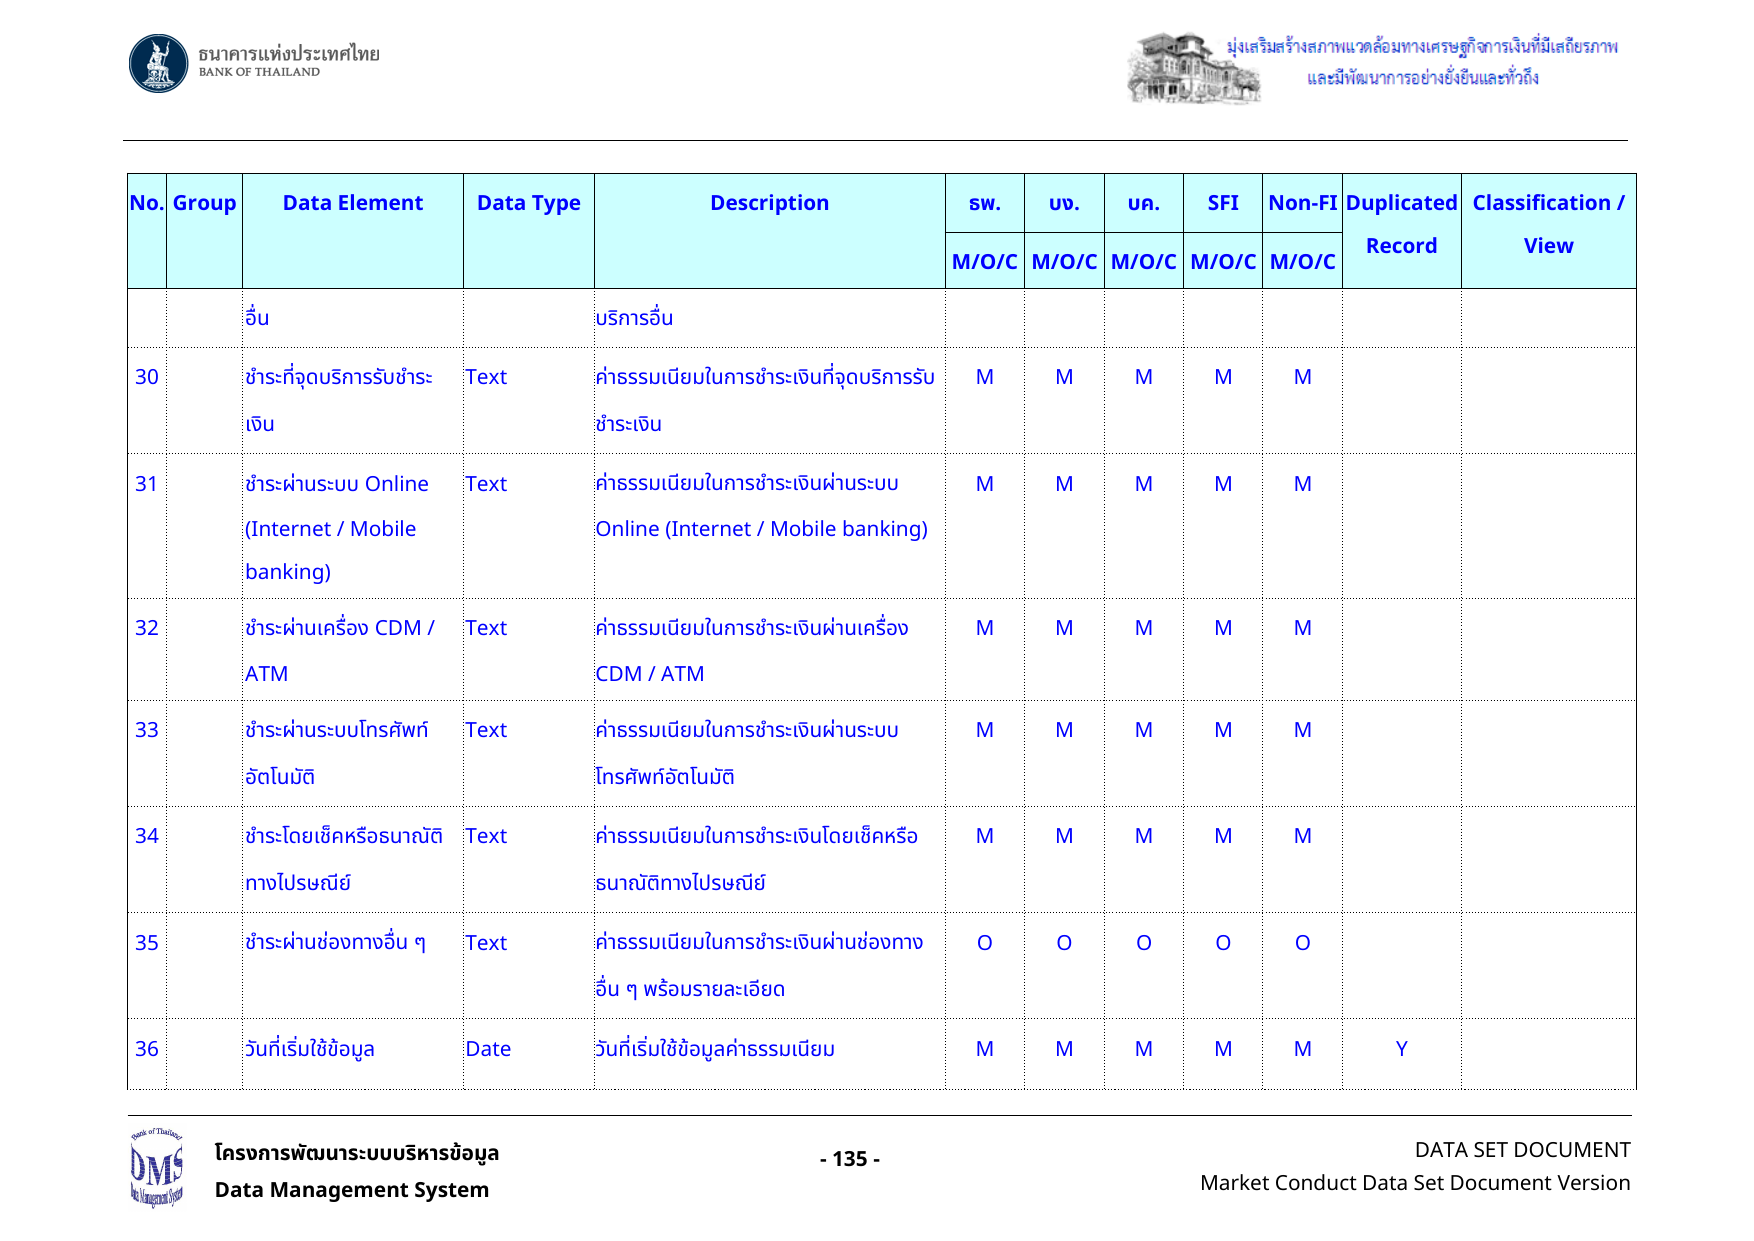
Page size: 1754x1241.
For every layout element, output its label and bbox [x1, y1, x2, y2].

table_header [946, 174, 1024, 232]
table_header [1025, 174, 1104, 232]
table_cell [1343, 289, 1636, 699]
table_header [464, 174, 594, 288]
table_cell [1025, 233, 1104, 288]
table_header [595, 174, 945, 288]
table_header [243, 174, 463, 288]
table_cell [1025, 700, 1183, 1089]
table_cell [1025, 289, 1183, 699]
picture [118, 24, 391, 103]
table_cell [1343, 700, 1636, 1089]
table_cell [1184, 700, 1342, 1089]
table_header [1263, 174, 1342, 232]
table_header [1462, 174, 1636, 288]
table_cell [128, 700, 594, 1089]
picture [1126, 28, 1622, 108]
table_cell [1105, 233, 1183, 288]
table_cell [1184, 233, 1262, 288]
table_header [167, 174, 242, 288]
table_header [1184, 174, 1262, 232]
picture [127, 1123, 187, 1212]
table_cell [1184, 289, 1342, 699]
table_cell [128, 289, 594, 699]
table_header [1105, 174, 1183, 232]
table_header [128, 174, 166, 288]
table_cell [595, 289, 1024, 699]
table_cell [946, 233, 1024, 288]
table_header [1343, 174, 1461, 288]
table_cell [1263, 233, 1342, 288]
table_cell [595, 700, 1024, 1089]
